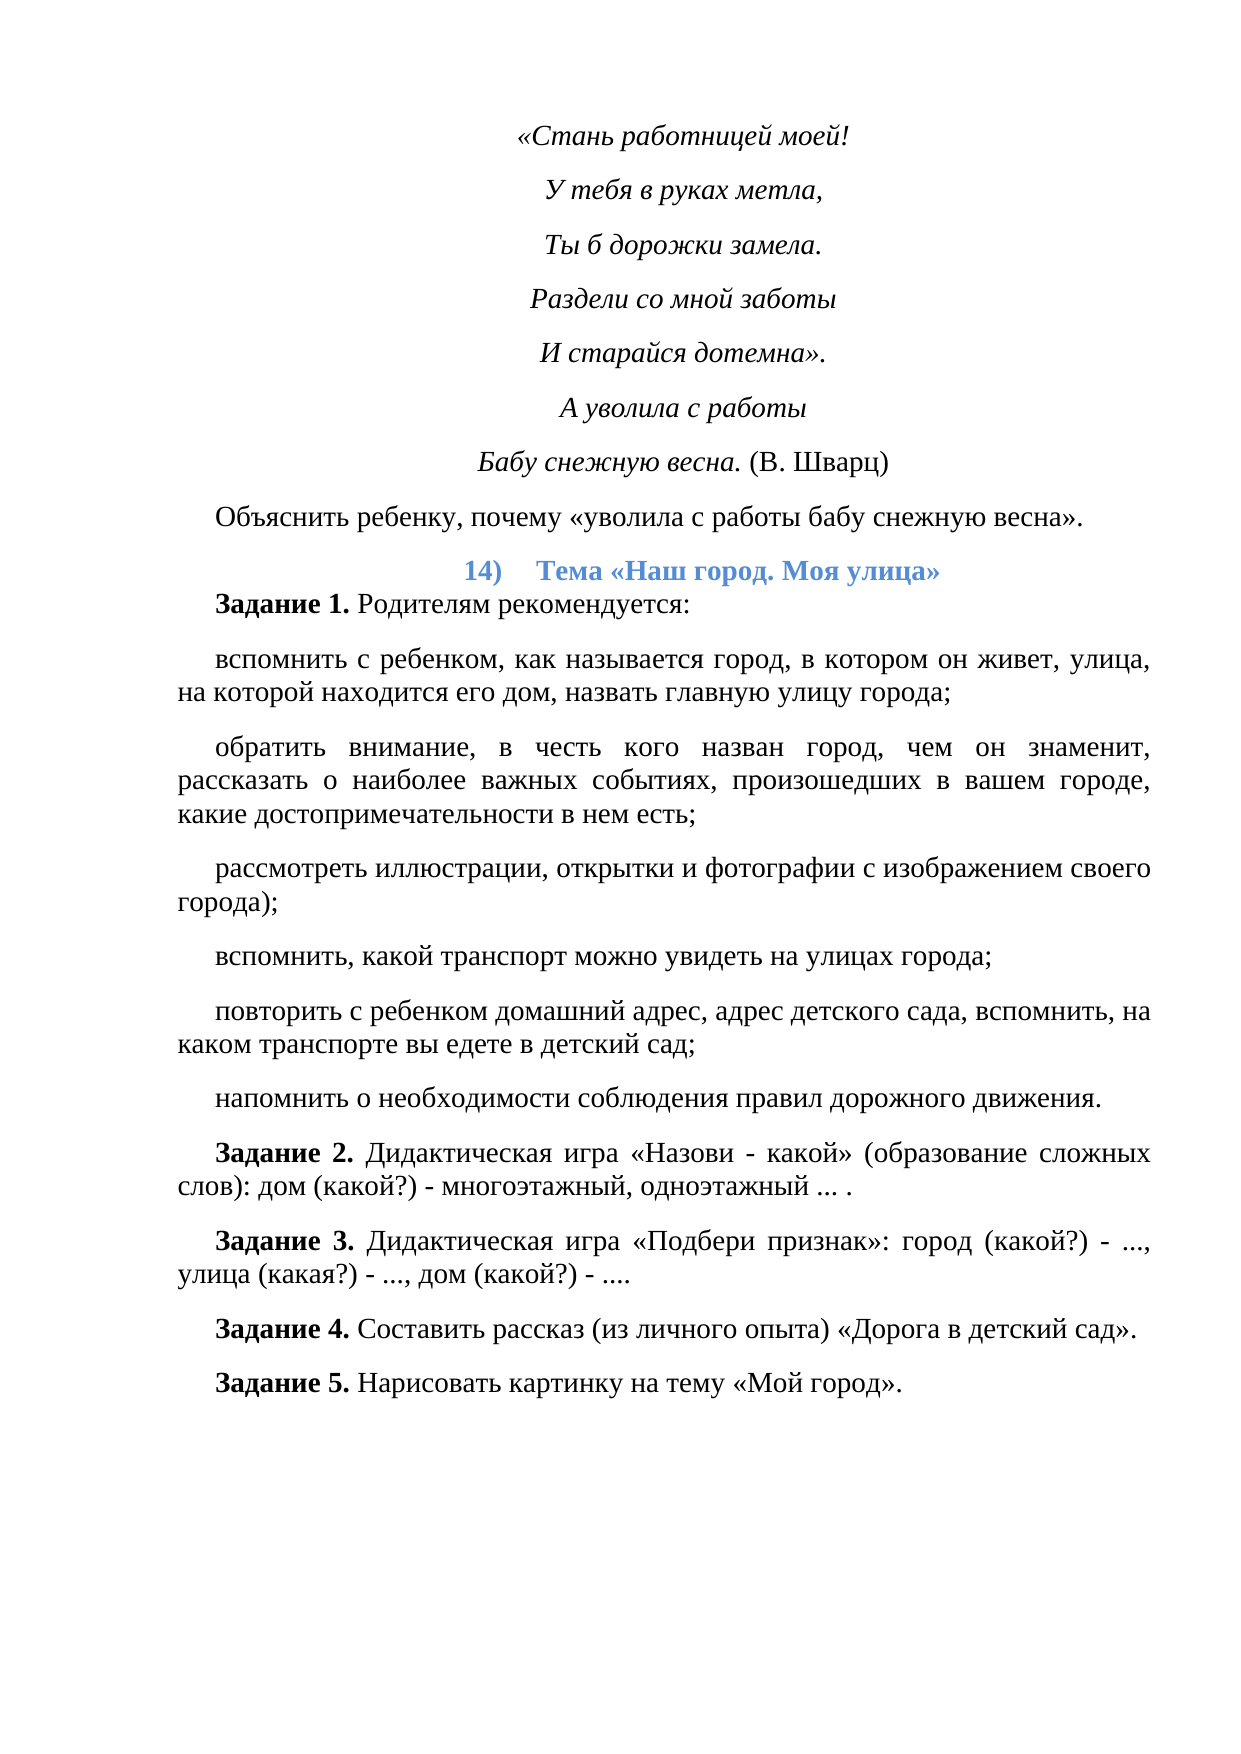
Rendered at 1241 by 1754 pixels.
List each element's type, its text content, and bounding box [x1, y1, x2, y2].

text вспомнить, какой транспорт можно увидеть на улицах города; [177, 938, 1152, 972]
text рассмотреть иллюстрации, открытки и фотографии с изображением своего города); [177, 850, 1152, 917]
text Задание 1. Родителям рекомендуется: [177, 587, 1152, 620]
text Бабу снежную весна. (В. Шварц) [177, 444, 1152, 478]
list Тема «Наш город. Моя улица» [252, 553, 1152, 587]
text Ты б дорожки замела. [177, 227, 1152, 260]
text У тебя в руках метла, [177, 172, 1152, 206]
text Задание 5. Нарисовать картинку на тему «Мой город». [177, 1365, 1152, 1399]
text «Стань работницей моей! [177, 118, 1152, 152]
text И старайся дотемна». [177, 336, 1152, 369]
text А уволила с работы [177, 390, 1152, 423]
text напомнить о необходимости соблюдения правил дорожного движения. [177, 1081, 1152, 1114]
text Раздели со мной заботы [177, 281, 1152, 315]
text повторить с ребенком домашний адрес, адрес детского сада, вспомнить, на каком транспорте вы едете в детский сад; [177, 993, 1152, 1060]
text Задание 2. Дидактическая игра «Назови - какой» (образование сложных слов): дом (какой?) - многоэтажный, одноэтажный ... . [177, 1135, 1152, 1202]
text Задание 4. Составить рассказ (из личного опыта) «Дорога в детский сад». [177, 1311, 1152, 1344]
text вспомнить с ребенком, как называется город, в котором он живет, улица, на которой находится его дом, назвать главную улицу города; [177, 641, 1152, 708]
text Объяснить ребенку, почему «уволила с работы бабу снежную весна». [177, 499, 1152, 532]
text обратить внимание, в честь кого назван город, чем он знаменит, рассказать о наиболее важных событиях, произошедших в вашем городе, какие достопримечательности в нем есть; [177, 729, 1152, 829]
text Задание 3. Дидактическая игра «Подбери признак»: город (какой?) - ..., улица (какая?) - ..., дом (какой?) - .... [177, 1223, 1152, 1290]
